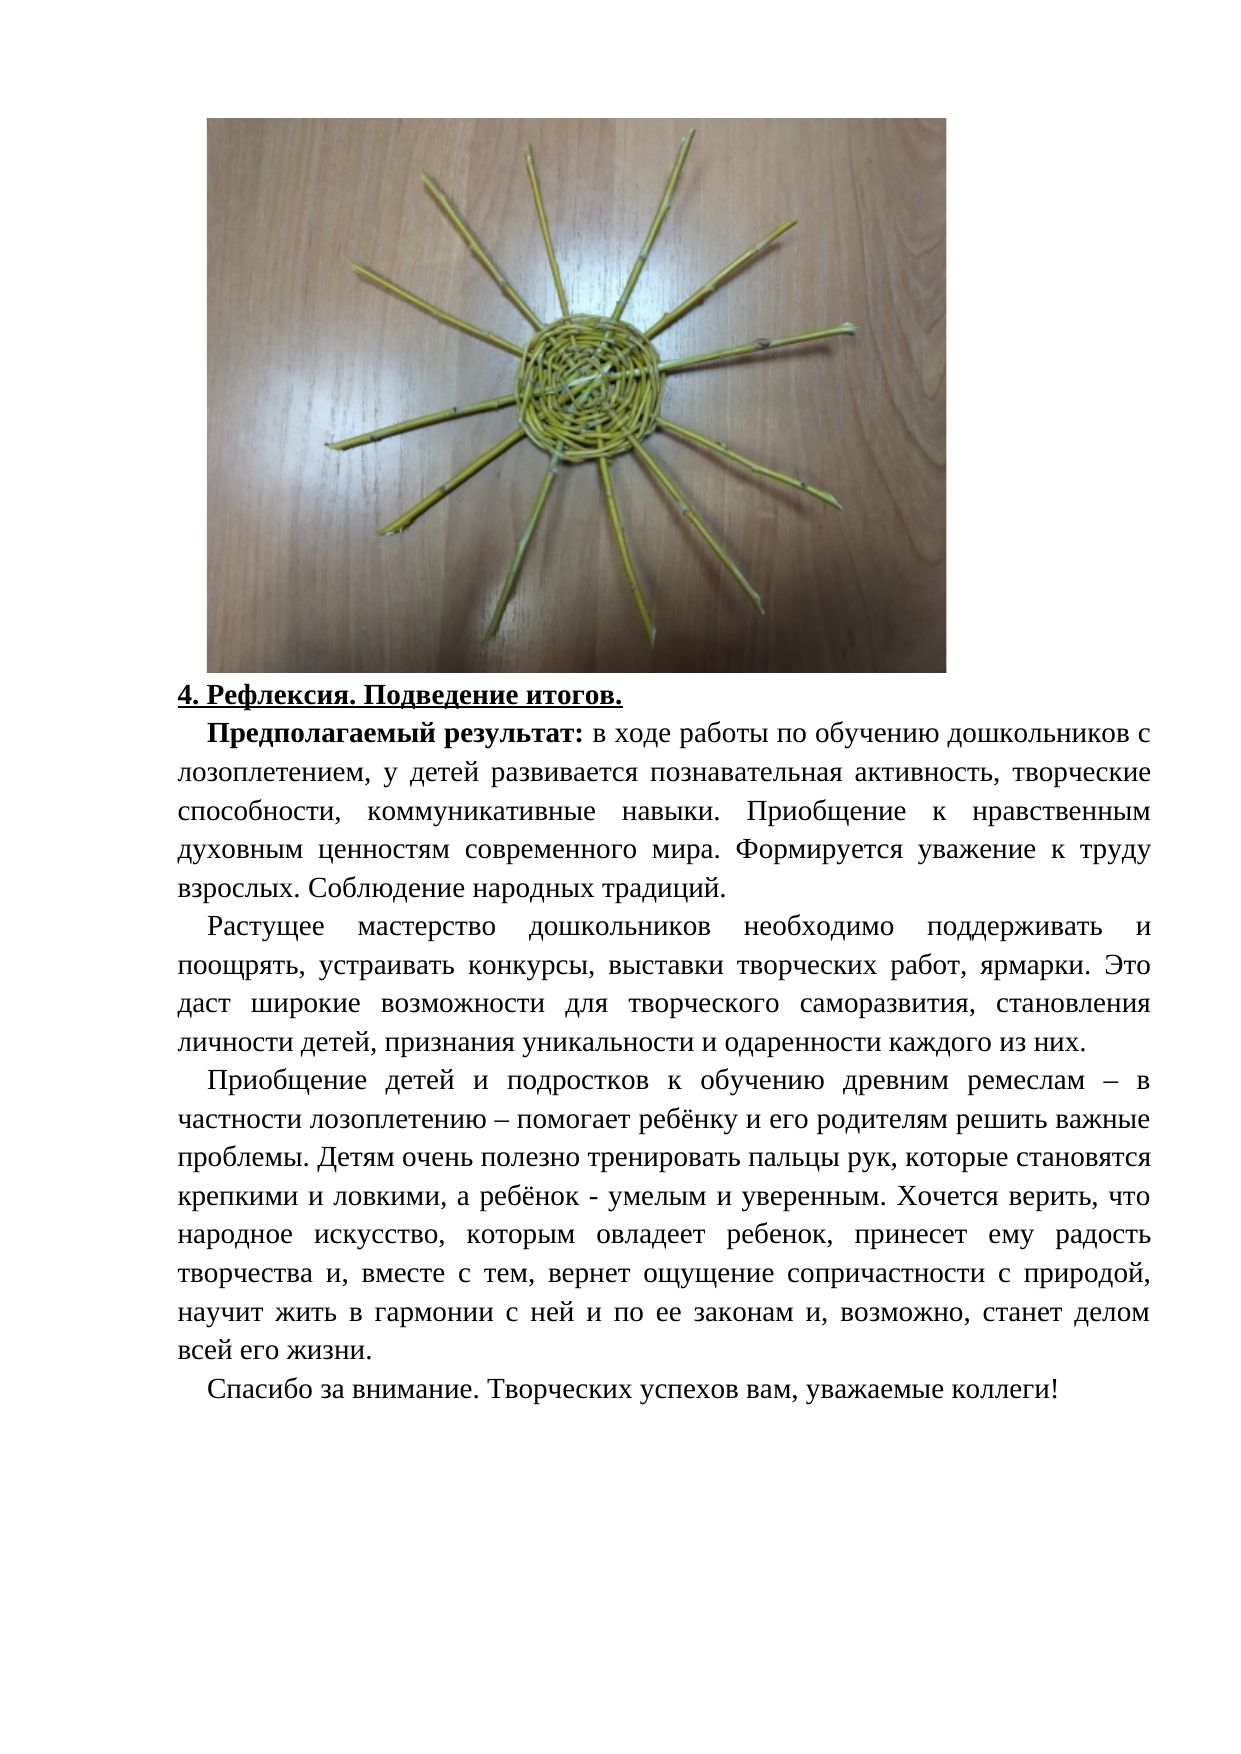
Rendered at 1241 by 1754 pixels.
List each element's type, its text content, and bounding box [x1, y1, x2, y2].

text Предполагаемый результат: в ходе работы по обучению дошкольников с лозоплетением, у детей развивается познавательная активность, творческие способности, коммуникативные навыки. Приобщение к нравственным духовным ценностям современного мира. Формируется уважение к труду взрослых. Соблюдение народных традиций. [177, 716, 1152, 903]
text Спасибо за внимание. Творческих успехов вам, уважаемые коллеги! [177, 1371, 1152, 1404]
text 4. Рефлексия. Подведение итогов. [177, 677, 1152, 711]
text Приобщение детей и подростков к обучению древним ремеслам – в частности лозоплетению – помогает ребёнку и его родителям решить важные проблемы. Детям очень полезно тренировать пальцы рук, которые становятся крепкими и ловкими, а ребёнок - умелым и уверенным. Хочется верить, что народное искусство, которым овладеет ребенок, принесет ему радость творчества и, вместе с тем, вернет ощущение сопричастности с природой, научит жить в гармонии с ней и по ее законам и, возможно, станет делом всей его жизни. [177, 1062, 1152, 1366]
text Растущее мастерство дошкольников необходимо поддерживать и поощрять, устраивать конкурсы, выставки творческих работ, ярмарки. Это даст широкие возможности для творческого саморазвития, становления личности детей, признания уникальности и одаренности каждого из них. [177, 908, 1152, 1057]
picture [206, 118, 947, 673]
